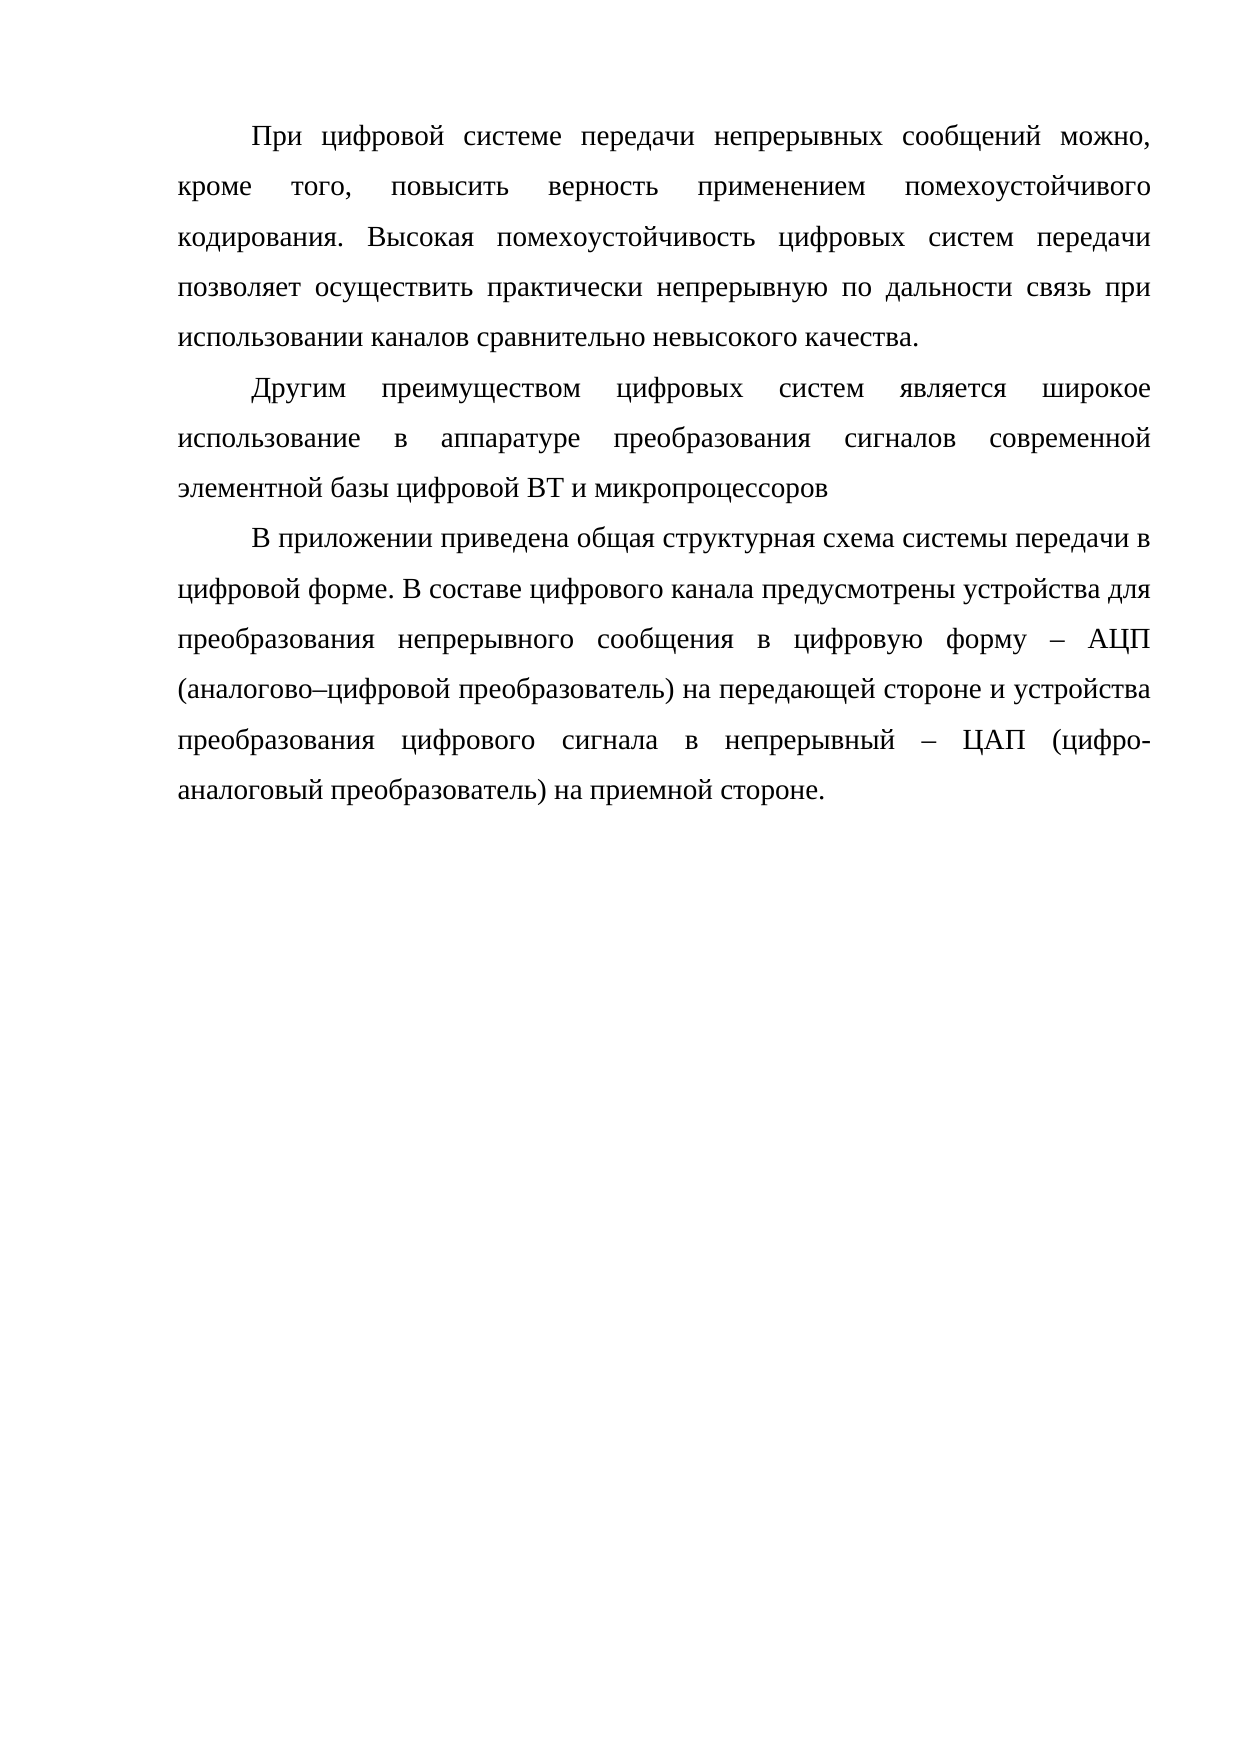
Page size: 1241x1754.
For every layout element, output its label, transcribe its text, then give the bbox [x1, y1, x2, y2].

text Другим преимуществом цифровых систем является широкое использование в аппаратуре преобразования сигналов современной элементной базы цифровой ВТ и микропроцессоров [177, 370, 1152, 504]
text При цифровой системе передачи непрерывных сообщений можно, кроме того, повысить верность применением помехоустойчивого кодирования. Высокая помехоустойчивость цифровых систем передачи позволяет осуществить практически непрерывную по дальности связь при использовании каналов сравнительно невысокого качества. [177, 118, 1152, 353]
text В приложении приведена общая структурная схема системы передачи в цифровой форме. В составе цифрового канала предусмотрены устройства для преобразования непрерывного сообщения в цифровую форму – АЦП (аналогово–цифровой преобразователь) на передающей стороне и устройства преобразования цифрового сигнала в непрерывный – ЦАП (цифро-аналоговый преобразователь) на приемной стороне. [177, 521, 1152, 806]
